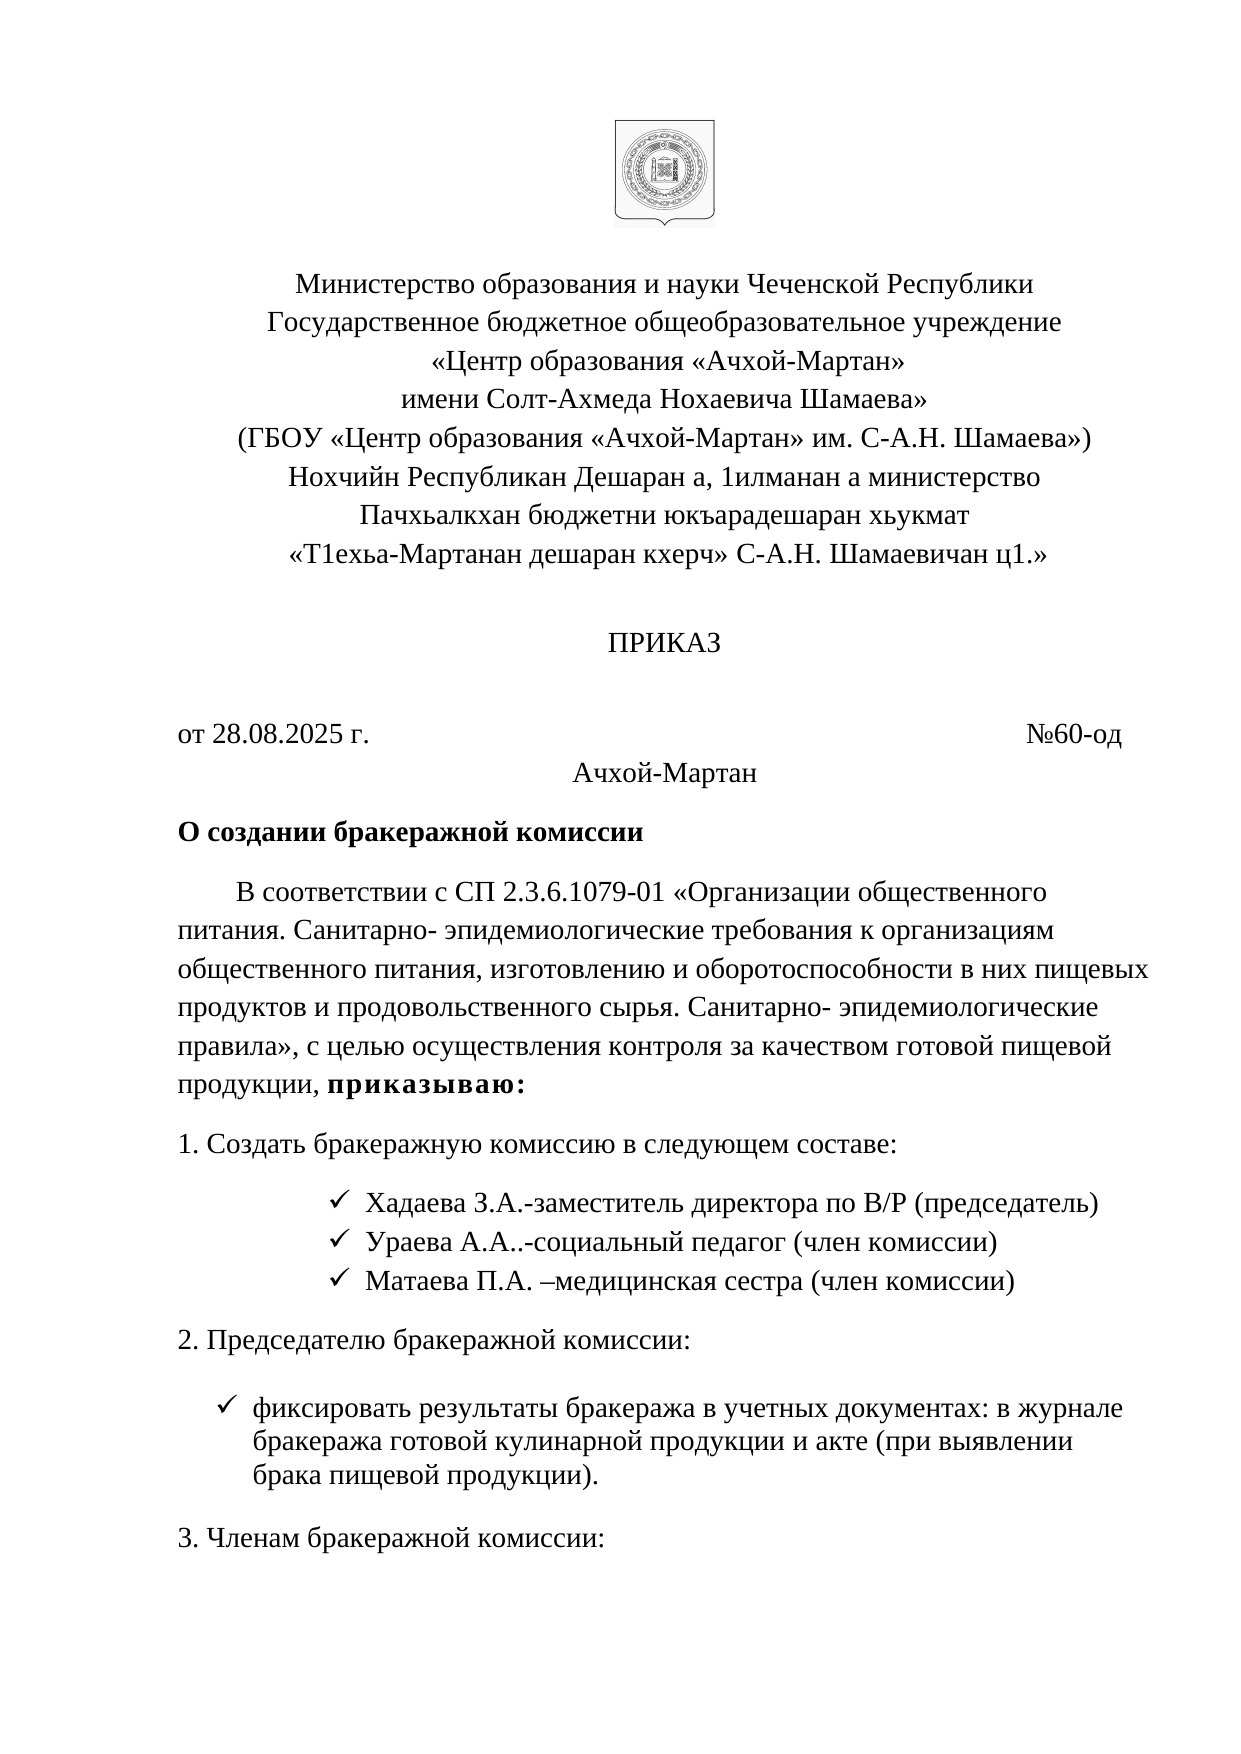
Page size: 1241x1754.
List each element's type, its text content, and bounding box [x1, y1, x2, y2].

text Нохчийн Республикан Дешаран а, 1илманан а министерство [177, 459, 1152, 492]
text 2. Председателю бракеражной комиссии: [177, 1322, 1152, 1356]
text В соответствии с СП 2.3.6.1079-01 «Организации общественного питания. Санитарно- эпидемиологические требования к организациям общественного питания, изготовлению и оборотоспособности в них пищевых продуктов и продовольственного сырья. Санитарно- эпидемиологические правила», с целью осуществления контроля за качеством готовой пищевой продукции, приказываю: [177, 874, 1152, 1100]
text «Центр образования «Ачхой-Мартан» [177, 343, 1152, 377]
list Ураева А.А..-социальный педагог (член комиссии) [327, 1224, 1152, 1258]
list фиксировать результаты бракеража в учетных документах: в журнале бракеража готовой кулинарной продукции и акте (при выявлении брака пищевой продукции). [215, 1390, 1133, 1491]
list Матаева П.А. –медицинская сестра (член комиссии) [327, 1263, 1152, 1296]
text ПРИКАЗ [177, 625, 1152, 659]
text Государственное бюджетное общеобразовательное учреждение [177, 304, 1152, 338]
text от 28.08.2025 г. №60-од [177, 717, 1152, 750]
text (ГБОУ «Центр образования «Ачхой-Мартан» им. С-А.Н. Шамаева») [177, 420, 1152, 454]
text Пачхьалкхан бюджетни юкъарадешаран хьукмат [177, 497, 1152, 531]
text 3. Членам бракеражной комиссии: [177, 1520, 1152, 1553]
list Хадаева З.А.-заместитель директора по В/Р (председатель) [327, 1185, 1152, 1219]
picture [613, 118, 716, 228]
text 1. Создать бракеражную комиссию в следующем составе: [177, 1126, 1152, 1159]
text «Т1ехьа-Мартанан дешаран кхерч» С-А.Н. Шамаевичан ц1.» [177, 536, 1152, 569]
text имени Солт-Ахмеда Нохаевича Шамаева» [177, 382, 1152, 415]
text Министерство образования и науки Чеченской Республики [177, 266, 1152, 299]
text О создании бракеражной комиссии [177, 814, 1152, 848]
text Ачхой-Мартан [177, 755, 1152, 789]
